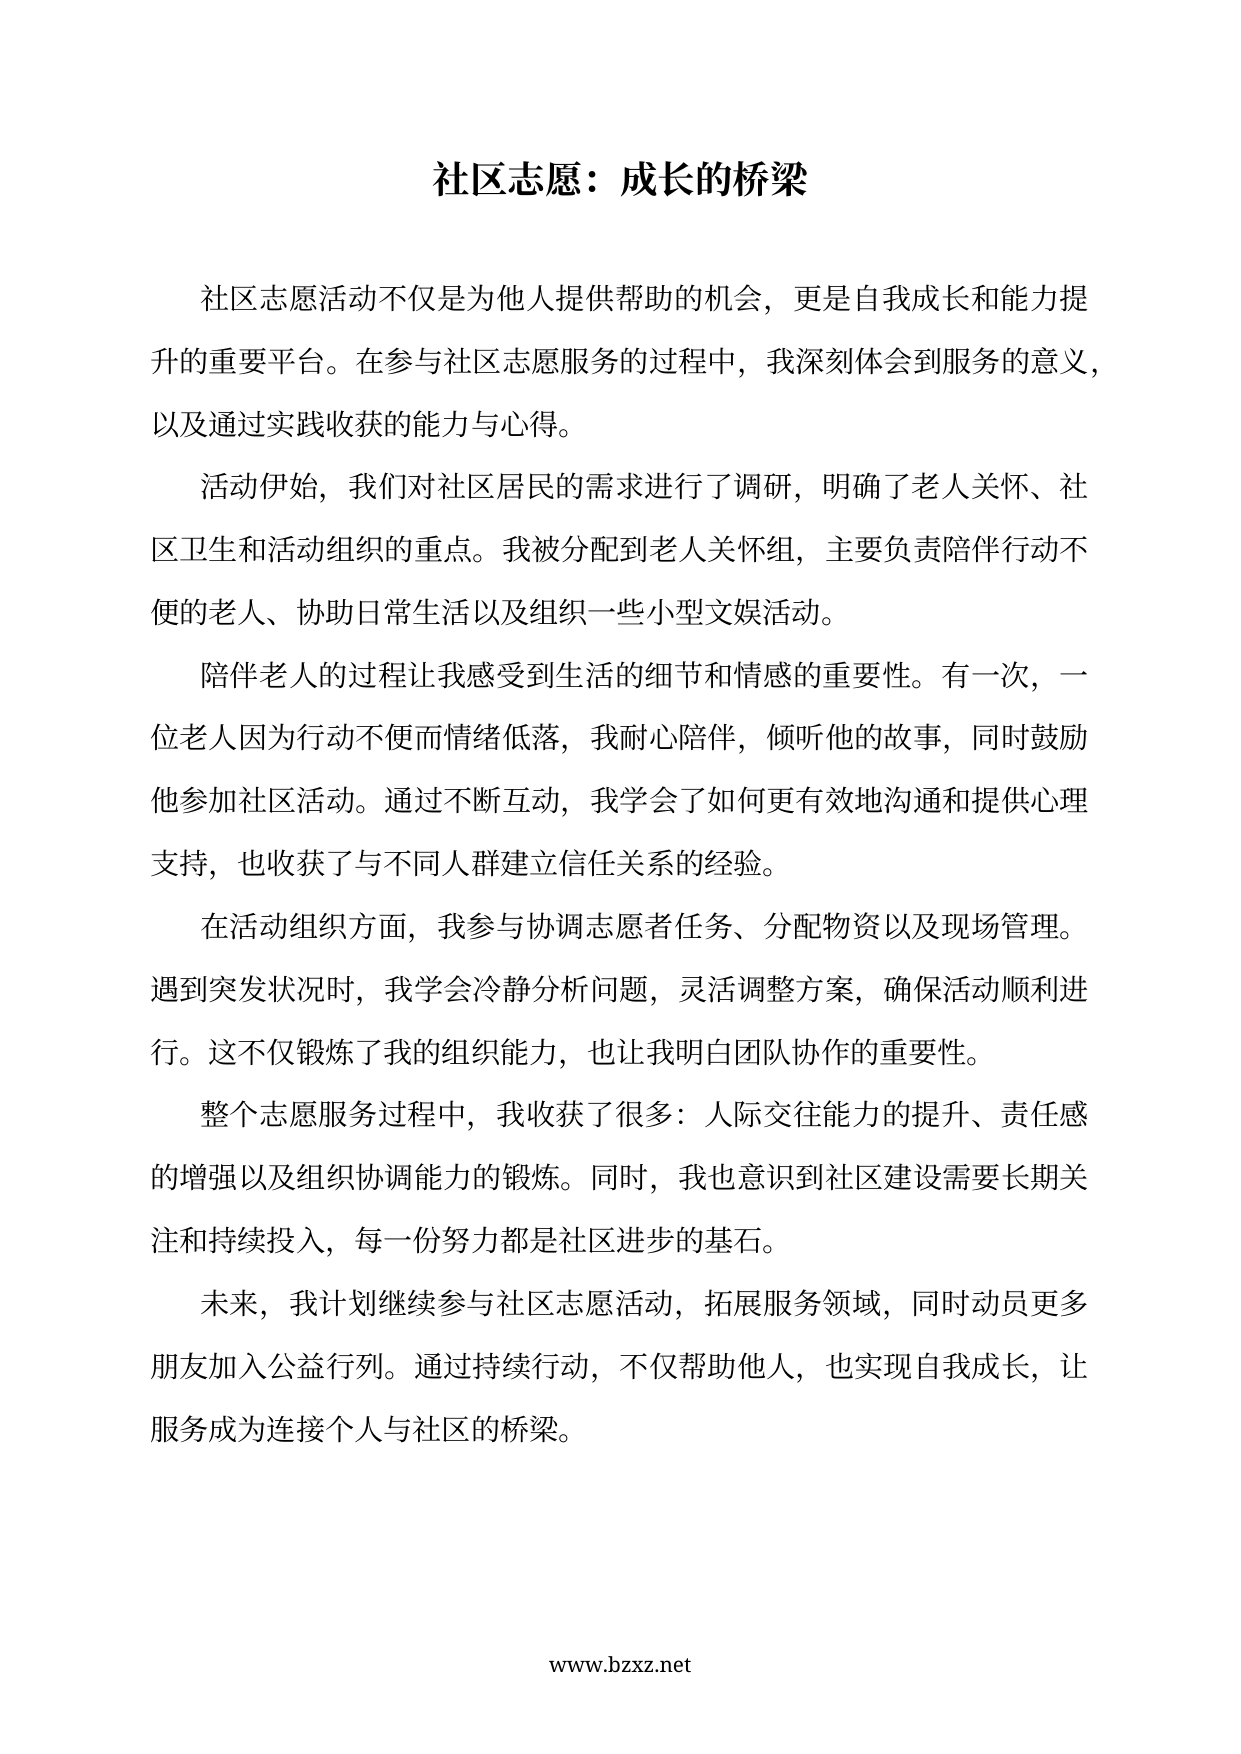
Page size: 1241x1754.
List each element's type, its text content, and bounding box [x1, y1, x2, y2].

text 社区志愿活动不仅是为他人提供帮助的机会，更是自我成长和能力提升的重要平台。在参与社区志愿服务的过程中，我深刻体会到服务的意义，以及通过实践收获的能力与心得。 [150, 276, 1090, 443]
text 未来，我计划继续参与社区志愿活动，拓展服务领域，同时动员更多朋友加入公益行列。通过持续行动，不仅帮助他人，也实现自我成长，让服务成为连接个人与社区的桥梁。 [150, 1281, 1090, 1448]
text 在活动组织方面，我参与协调志愿者任务、分配物资以及现场管理。遇到突发状况时，我学会冷静分析问题，灵活调整方案，确保活动顺利进行。这不仅锻炼了我的组织能力，也让我明白团队协作的重要性。 [150, 904, 1090, 1071]
text 整个志愿服务过程中，我收获了很多：人际交往能力的提升、责任感的增强以及组织协调能力的锻炼。同时，我也意识到社区建设需要长期关注和持续投入，每一份努力都是社区进步的基石。 [150, 1092, 1090, 1260]
text 陪伴老人的过程让我感受到生活的细节和情感的重要性。有一次，一位老人因为行动不便而情绪低落，我耐心陪伴，倾听他的故事，同时鼓励他参加社区活动。通过不断互动，我学会了如何更有效地沟通和提供心理支持，也收获了与不同人群建立信任关系的经验。 [150, 653, 1090, 883]
text 活动伊始，我们对社区居民的需求进行了调研，明确了老人关怀、社区卫生和活动组织的重点。我被分配到老人关怀组，主要负责陪伴行动不便的老人、协助日常生活以及组织一些小型文娱活动。 [150, 464, 1090, 632]
subtitle 社区志愿：成长的桥梁 [150, 150, 1090, 204]
